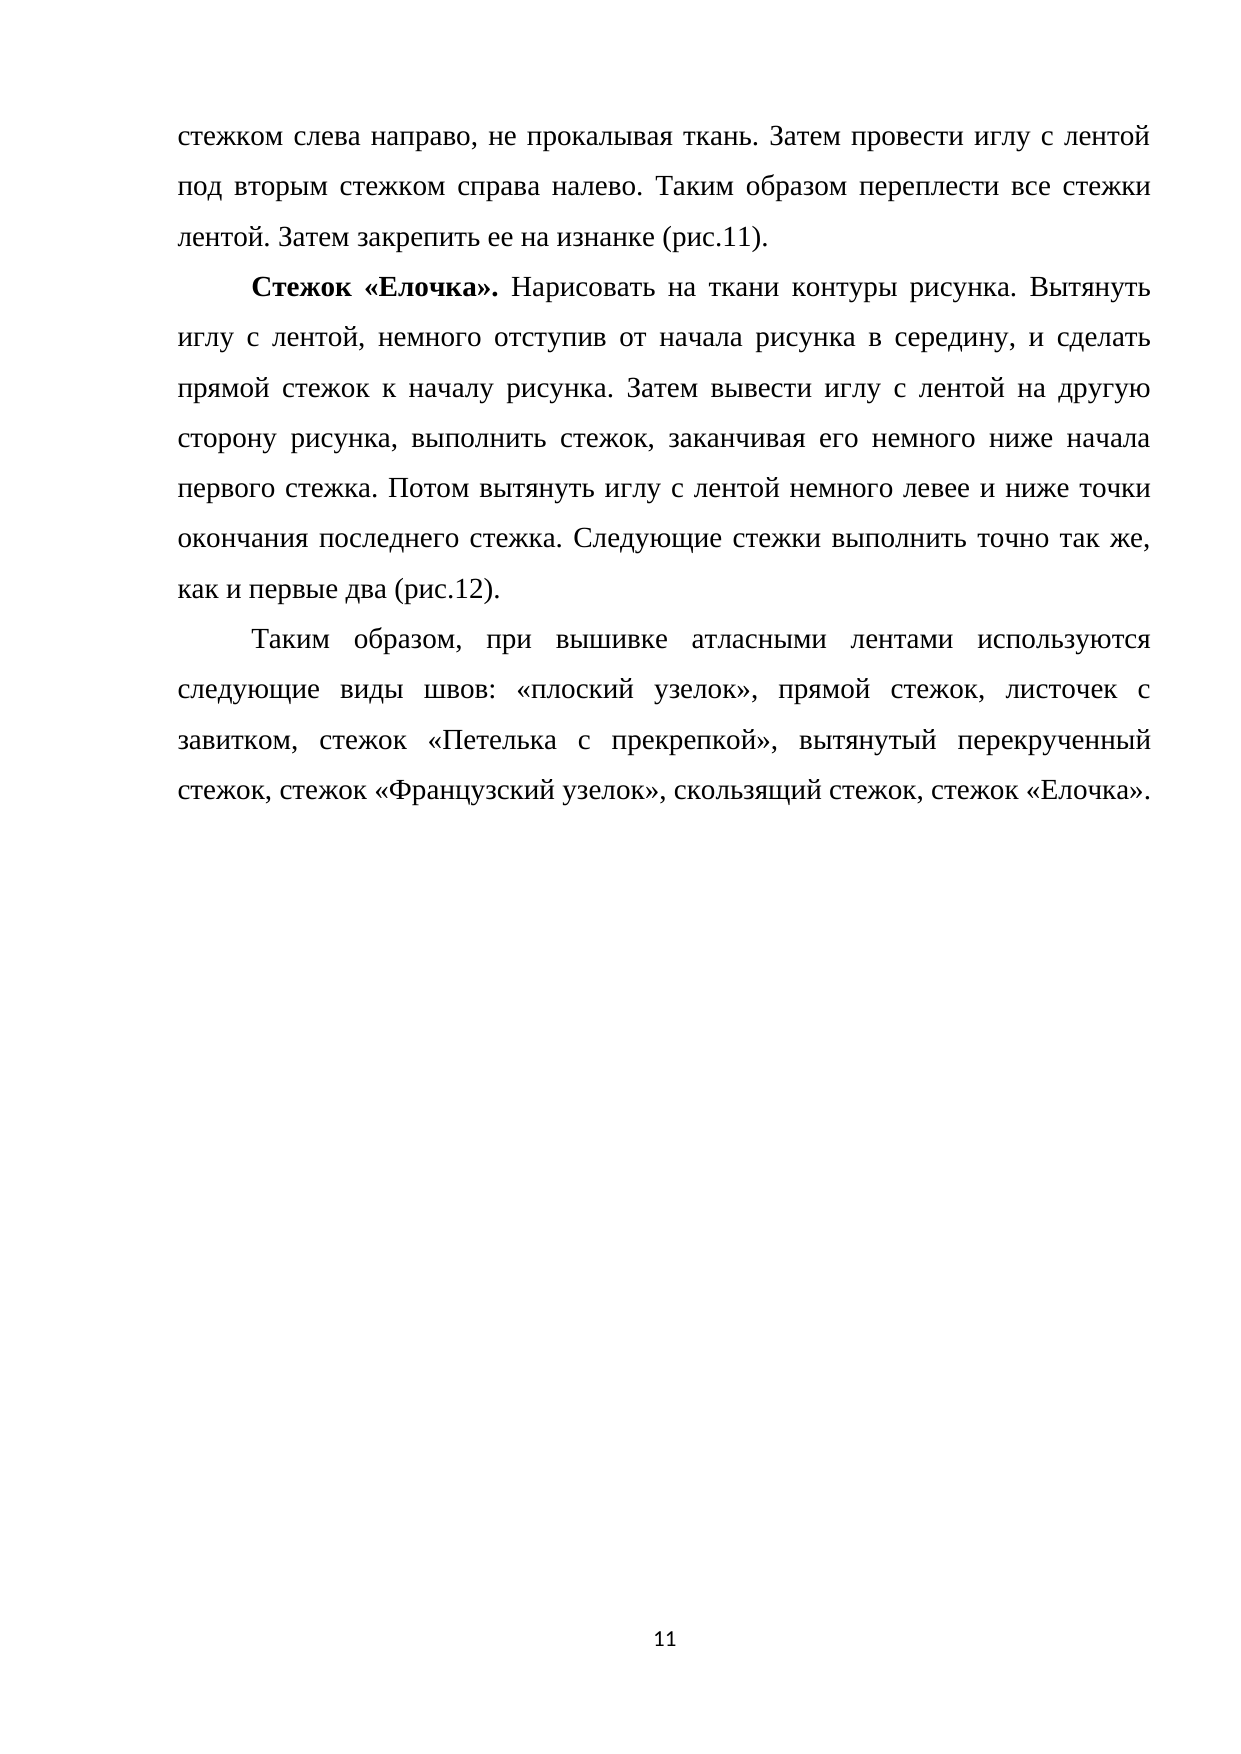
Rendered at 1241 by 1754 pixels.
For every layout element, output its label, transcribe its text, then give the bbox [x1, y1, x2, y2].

text Таким образом, при вышивке атласными лентами используются следующие виды швов: «плоский узелок», прямой стежок, листочек с завитком, стежок «Петелька с прекрепкой», вытянутый перекрученный стежок, стежок «Французский узелок», скользящий стежок, стежок «Елочка». [177, 621, 1152, 806]
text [177, 118, 1152, 252]
text Стежок «Елочка». Нарисовать на ткани контуры рисунка. Вытянуть иглу с лентой, немного отступив от начала рисунка в середину, и сделать прямой стежок к началу рисунка. Затем вывести иглу с лентой на другую сторону рисунка, выполнить стежок, заканчивая его немного ниже начала первого стежка. Потом вытянуть иглу с лентой немного левее и ниже точки окончания последнего стежка. Следующие стежки выполнить точно так же, как и первые два (рис.12). [177, 269, 1152, 604]
